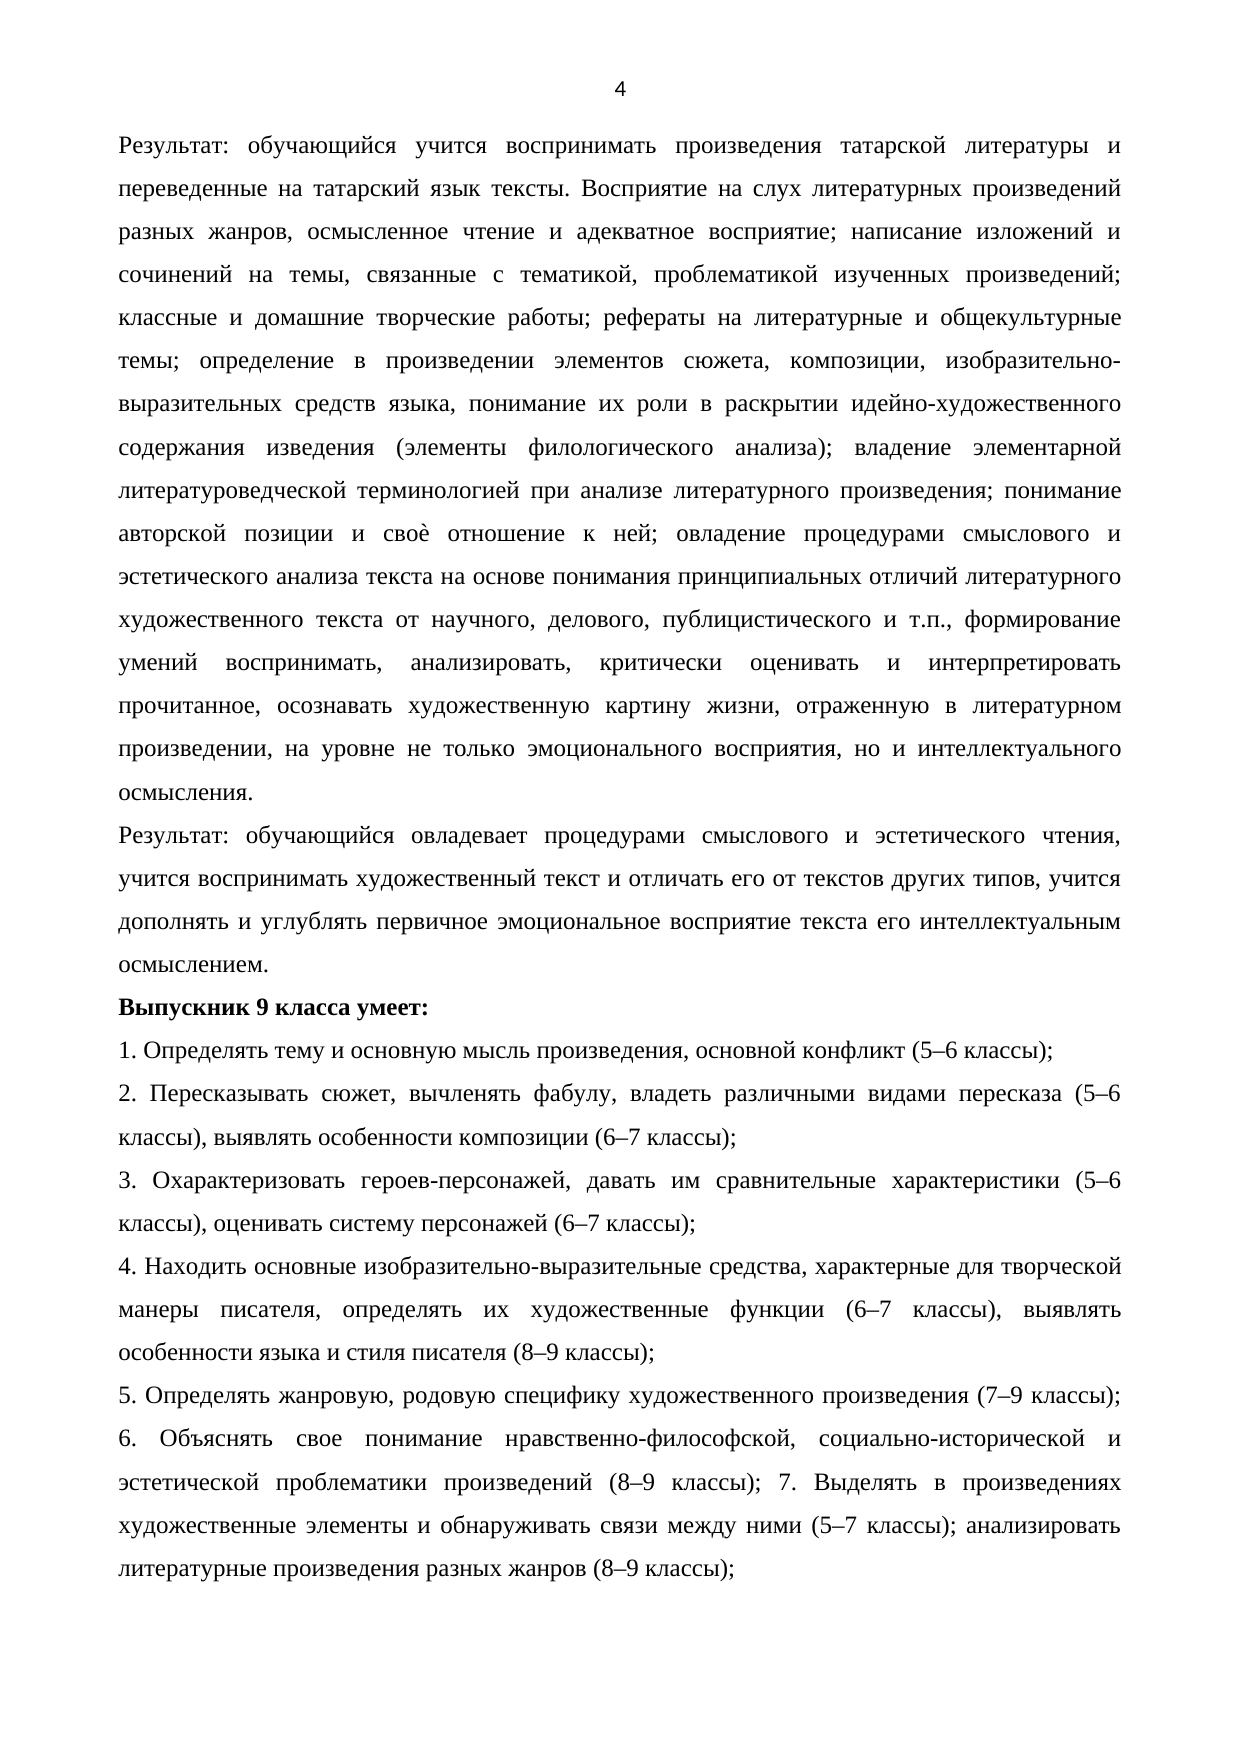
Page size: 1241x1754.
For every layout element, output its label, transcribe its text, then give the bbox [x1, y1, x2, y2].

text 5. Определять жанровую, родовую специфику художественного произведения (7–9 классы); 6. Объяснять свое понимание нравственно-философской, социально-исторической и эстетической проблематики произведений (8–9 классы); 7. Выделять в произведениях художественные элементы и обнаруживать связи между ними (5–7 классы); анализировать литературные произведения разных жанров (8–9 классы); [118, 1380, 1122, 1582]
text 2. Пересказывать сюжет, вычленять фабулу, владеть различными видами пересказа (5–6 классы), выявлять особенности композиции (6–7 классы); [118, 1078, 1122, 1150]
text 3. Охарактеризовать героев-персонажей, давать им сравнительные характеристики (5–6 классы), оценивать систему персонажей (6–7 классы); [118, 1165, 1122, 1237]
text 1. Определять тему и основную мысль произведения, основной конфликт (5–6 классы); [118, 1035, 1122, 1064]
text Выпускник 9 класса умеет: [118, 992, 1122, 1021]
text Результат: обучающийся учится воспринимать произведения татарской литературы и переведенные на татарский язык тексты. Восприятие на слух литературных произведений разных жанров, осмысленное чтение и адекватное восприятие; написание изложений и сочинений на темы, связанные с тематикой, проблематикой изученных произведений; классные и домашние творческие работы; рефераты на литературные и общекультурные темы; определение в произведении элементов сюжета, композиции, изобразительно-выразительных средств языка, понимание их роли в раскрытии идейно-художественного содержания изведения (элементы филологического анализа); владение элементарной литературоведческой терминологией при анализе литературного произведения; понимание авторской позиции и своѐ отношение к ней; овладение процедурами смыслового и эстетического анализа текста на основе понимания принципиальных отличий литературного художественного текста от научного, делового, публицистического и т.п., формирование умений воспринимать, анализировать, критически оценивать и интерпретировать прочитанное, осознавать художественную картину жизни, отраженную в литературном произведении, на уровне не только эмоционального восприятия, но и интеллектуального осмысления. [118, 130, 1122, 805]
text Результат: обучающийся овладевает процедурами смыслового и эстетического чтения, учится воспринимать художественный текст и отличать его от текстов других типов, учится дополнять и углублять первичное эмоциональное восприятие текста его интеллектуальным осмыслением. [118, 820, 1122, 978]
text 4. Находить основные изобразительно-выразительные средства, характерные для творческой манеры писателя, определять их художественные функции (6–7 классы), выявлять особенности языка и стиля писателя (8–9 классы); [118, 1251, 1122, 1366]
